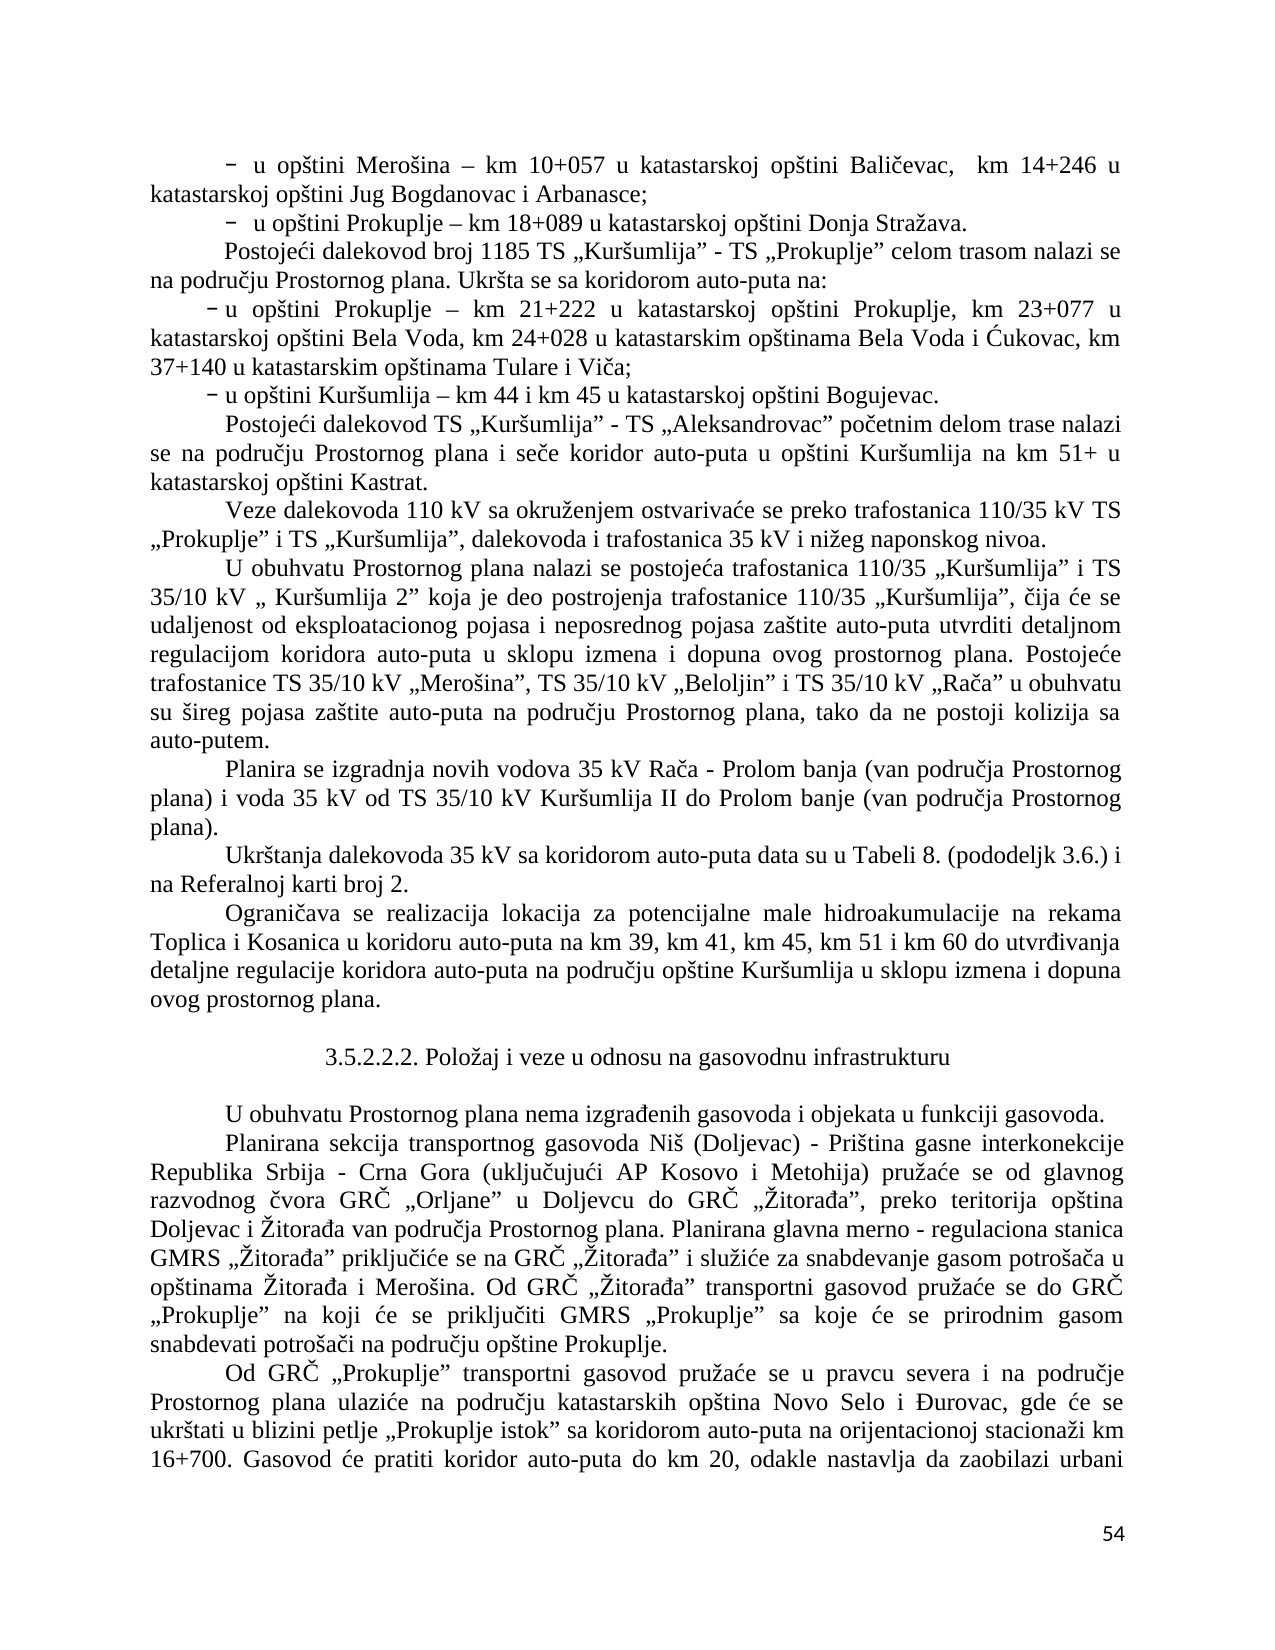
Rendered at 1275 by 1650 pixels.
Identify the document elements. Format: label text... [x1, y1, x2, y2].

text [150, 1358, 1125, 1473]
text 3.5.2.2.2. Položaj i veze u odnosu na gasovodnu infrastrukturu [150, 1042, 1125, 1070]
text Planira se izgradnja novih vodova 35 kV Rača - Prolom banja (van područja Prostornog plana) i voda 35 kV od TS 35/10 kV Kuršumlija II do Prolom banje (van područja Prostornog plana). [150, 754, 1122, 840]
text Planirana sekcija transportnog gasovoda Niš (Doljevac) - Priština gasne interkonekcije Republika Srbija - Crna Gora (uključujući AP Kosovo i Metohija) pružaće se od glavnog razvodnog čvora GRČ „Orljane” u Doljevcu do GRČ „Žitorađa”, preko teritorija opština Doljevac i Žitorađa van područja Prostornog plana. Planirana glavna merno - regulaciona stanica GMRS „Žitorađa” priključiće se na GRČ „Žitorađa” i služiće za snabdevanje gasom potrošača u opštinama Žitorađa i Merošina. Od GRČ „Žitorađa” transportni gasovod pružaće se do GRČ „Prokuplje” na koji će se priključiti GMRS „Prokuplje” sa koje će se prirodnim gasom snabdevati potrošači na području opštine Prokuplje. [150, 1128, 1125, 1358]
text Veze dalekovoda 110 kV sa okruženjem ostvarivaće se preko trafostanica 110/35 kV TS „Prokuplje” i TS „Kuršumlija”, dalekovoda i trafostanica 35 kV i nižeg naponskog nivoa. [150, 495, 1122, 553]
list u opštini Kuršumlija ‒ km 44 i km 45 u katastarskoj opštini Bogujevac. [150, 380, 1122, 409]
text Ukrštanja dalekovoda 35 kV sa koridorom auto-puta data su u Tabeli 8. (pododeljk 3.6.) i na Referalnoj karti broj 2. [150, 840, 1122, 898]
list u opštini Merošina ‒ km 10+057 u katastarskoj opštini Baličevac, km 14+246 u katastarskoj opštini Jug Bogdanovac i Arbanasce; [150, 150, 1122, 208]
text U obuhvatu Prostornog plana nalazi se postojeća trafostanica 110/35 „Kuršumlija” i TS 35/10 kV „ Kuršumlija 2” koja je deo postrojenja trafostanice 110/35 „Kuršumlija”, čija će se udaljenost od eksploatacionog pojasa i neposrednog pojasa zaštite auto-puta utvrditi detaljnom regulacijom koridora auto-puta u sklopu izmena i dopuna ovog prostornog plana. Postojeće trafostanice TS 35/10 kV „Merošina”, TS 35/10 kV „Beloljin” i TS 35/10 kV „Rača” u obuhvatu su šireg pojasa zaštite auto-puta na području Prostornog plana, tako da ne postoji kolizija sa auto-putem. [150, 553, 1122, 754]
list u opštini Prokuplje ‒ km 18+089 u katastarskoj opštini Donja Stražava. [150, 208, 1122, 236]
list u opštini Prokuplje ‒ km 21+222 u katastarskoj opštini Prokuplje, km 23+077 u katastarskoj opštini Bela Voda, km 24+028 u katastarskim opštinama Bela Voda i Ćukovac, km 37+140 u katastarskim opštinama Tulare i Viča; [150, 294, 1122, 380]
text Postojeći dalekovod broj 1185 TS „Kuršumlija” - TS „Prokuplje” celom trasom nalazi se na području Prostornog plana. Ukršta se sa koridorom auto-puta na: [150, 236, 1122, 294]
text Postojeći dalekovod TS „Kuršumlija” - TS „Aleksandrovac” početnim delom trase nalazi se na području Prostornog plana i seče koridor auto-puta u opštini Kuršumlija na km 51+ u katastarskoj opštini Kastrat. [150, 409, 1122, 495]
text Ograničava se realizacija lokacija za potencijalne male hidroakumulacije na rekama Toplica i Kosanica u koridoru auto-puta na km 39, km 41, km 45, km 51 i km 60 do utvrđivanja detaljne regulacije koridora auto-puta na području opštine Kuršumlija u sklopu izmena i dopuna ovog prostornog plana. [150, 898, 1122, 1013]
text U obuhvatu Prostornog plana nema izgrađenih gasovoda i objekata u funkciji gasovoda. [150, 1099, 1125, 1128]
